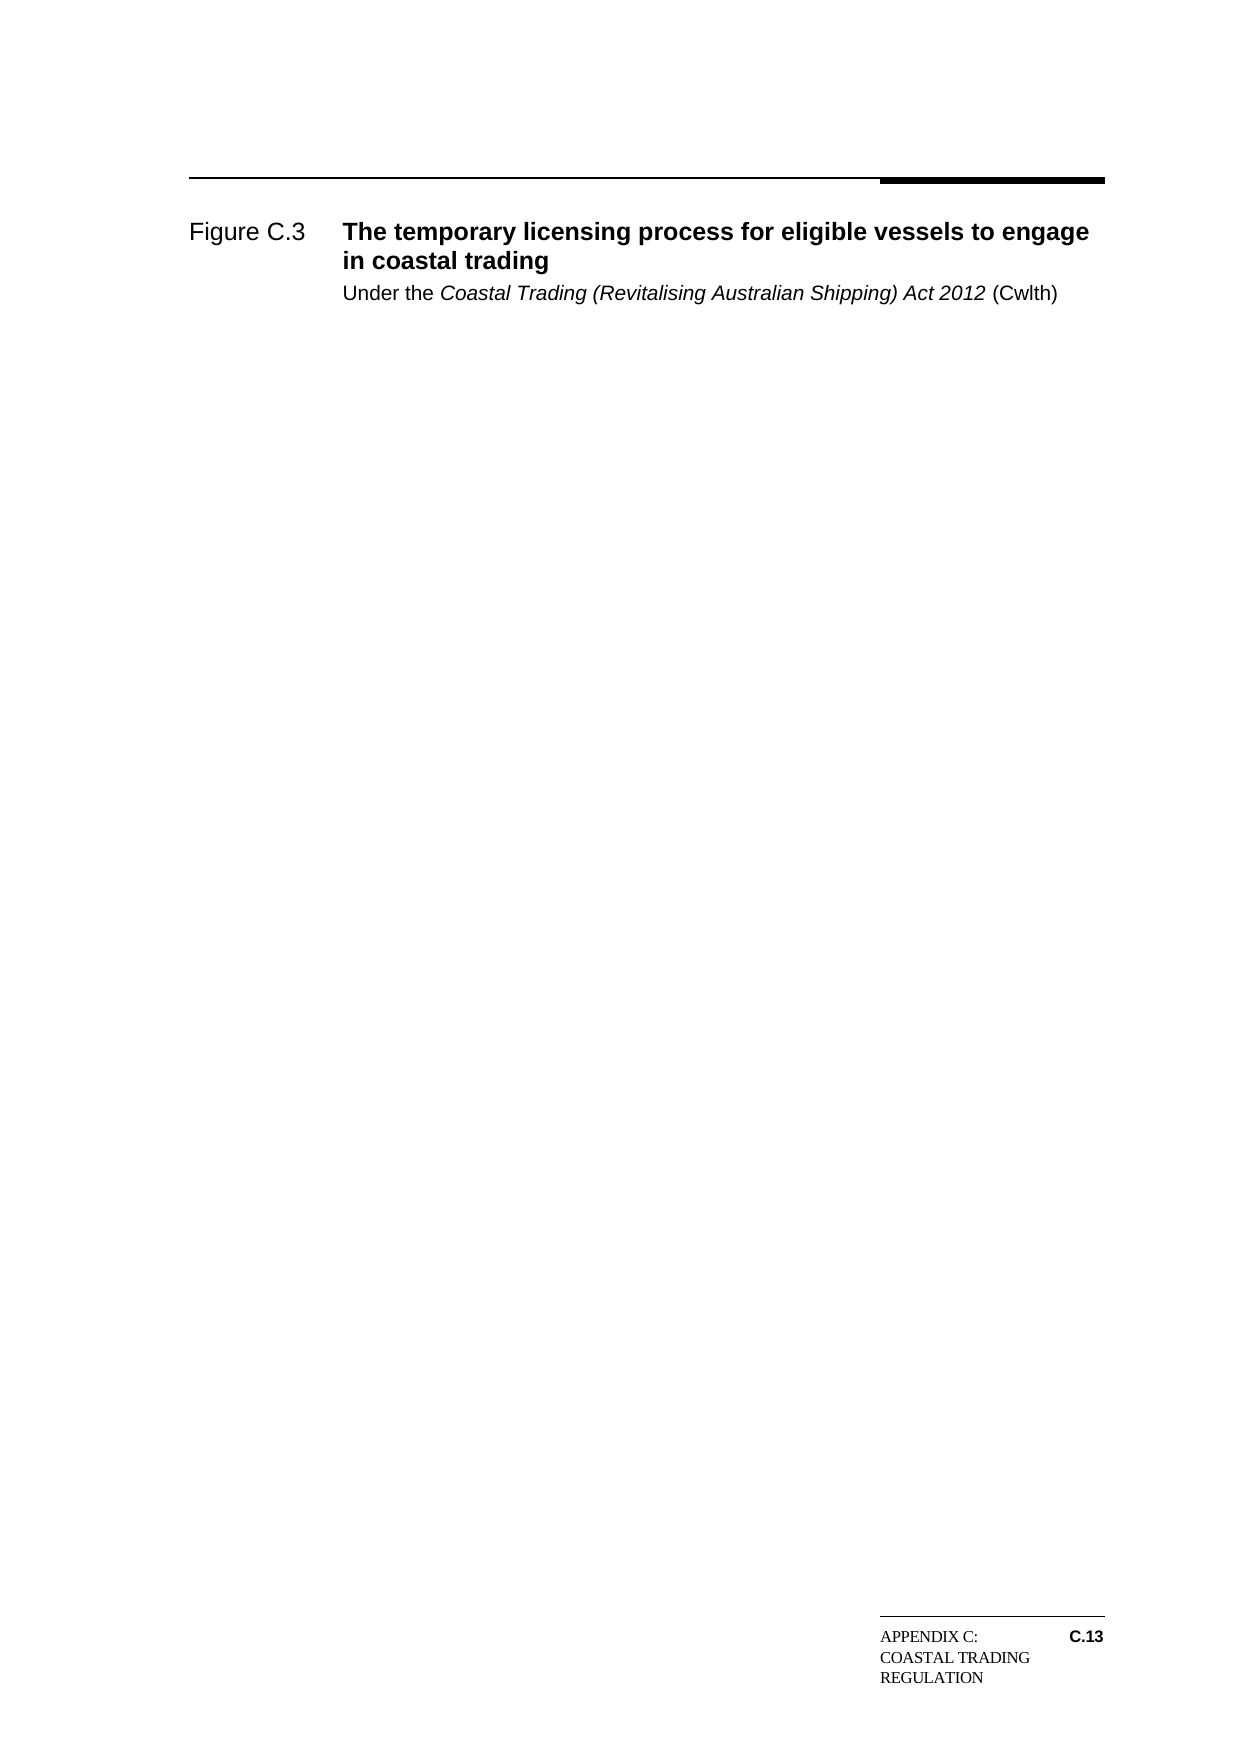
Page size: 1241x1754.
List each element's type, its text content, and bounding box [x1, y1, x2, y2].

title Figure C.3 The temporary licensing process for eligible vessels to engage in coastal trading [189, 217, 1104, 275]
subtitle Under the Coastal Trading (Revitalising Australian Shipping) Act 2012 (Cwlth) [342, 283, 1104, 304]
